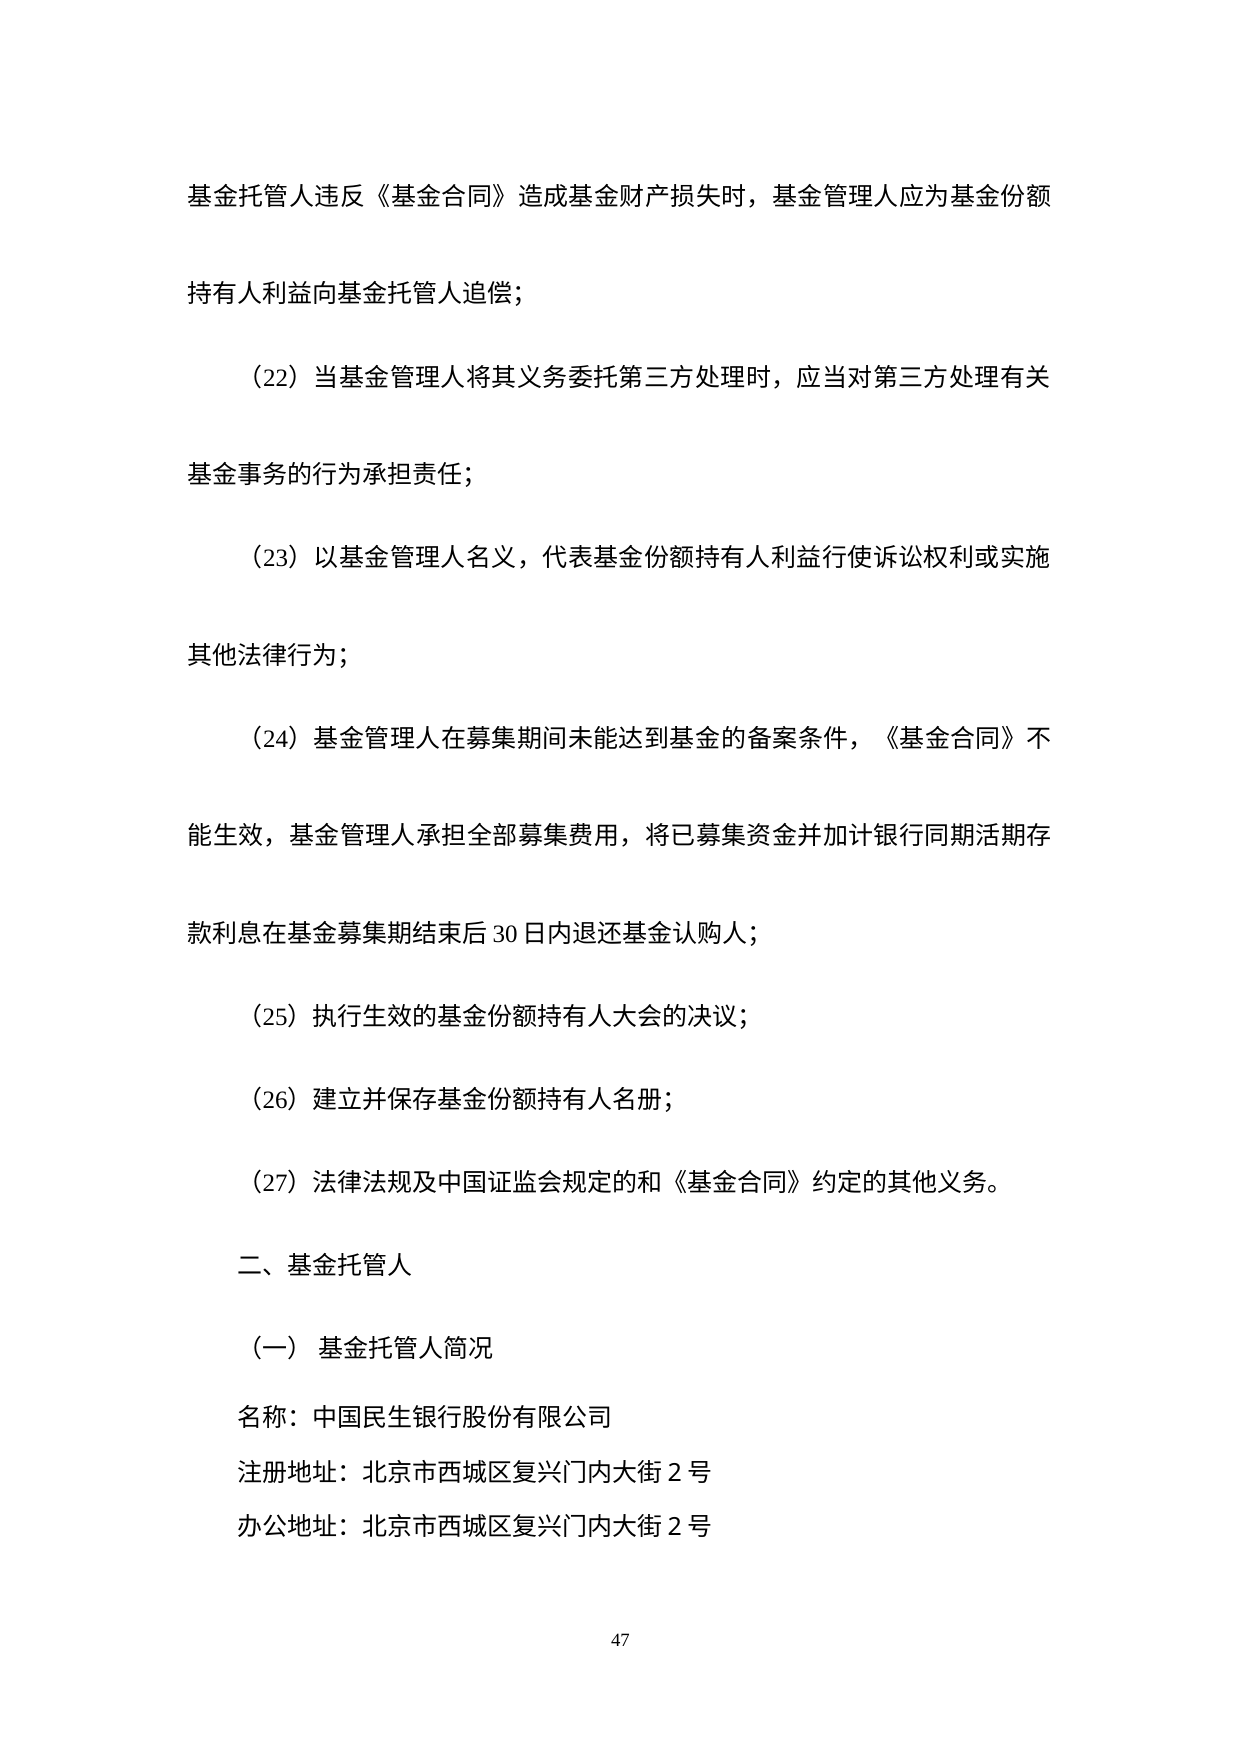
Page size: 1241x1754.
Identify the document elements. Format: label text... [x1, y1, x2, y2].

text 二、基金托管人 [187, 1231, 1053, 1296]
text （23）以基金管理人名义，代表基金份额持有人利益行使诉讼权利或实施其他法律行为； [187, 523, 1053, 686]
text （24）基金管理人在募集期间未能达到基金的备案条件，《基金合同》不能生效，基金管理人承担全部募集费用，将已募集资金并加计银行同期活期存款利息在基金募集期结束后30日内退还基金认购人； [187, 704, 1053, 964]
text （25）执行生效的基金份额持有人大会的决议； [187, 982, 1053, 1047]
text 注册地址：北京市西城区复兴门内大街2号 [187, 1452, 1053, 1488]
text （27）法律法规及中国证监会规定的和《基金合同》约定的其他义务。 [187, 1148, 1053, 1213]
text （22）当基金管理人将其义务委托第三方处理时，应当对第三方处理有关基金事务的行为承担责任； [187, 343, 1053, 505]
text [187, 162, 1053, 324]
text （一） 基金托管人简况 [187, 1314, 1053, 1379]
text 名称：中国民生银行股份有限公司 [187, 1398, 1053, 1434]
text 办公地址：北京市西城区复兴门内大街2号 [187, 1506, 1053, 1543]
text （26）建立并保存基金份额持有人名册； [187, 1065, 1053, 1130]
